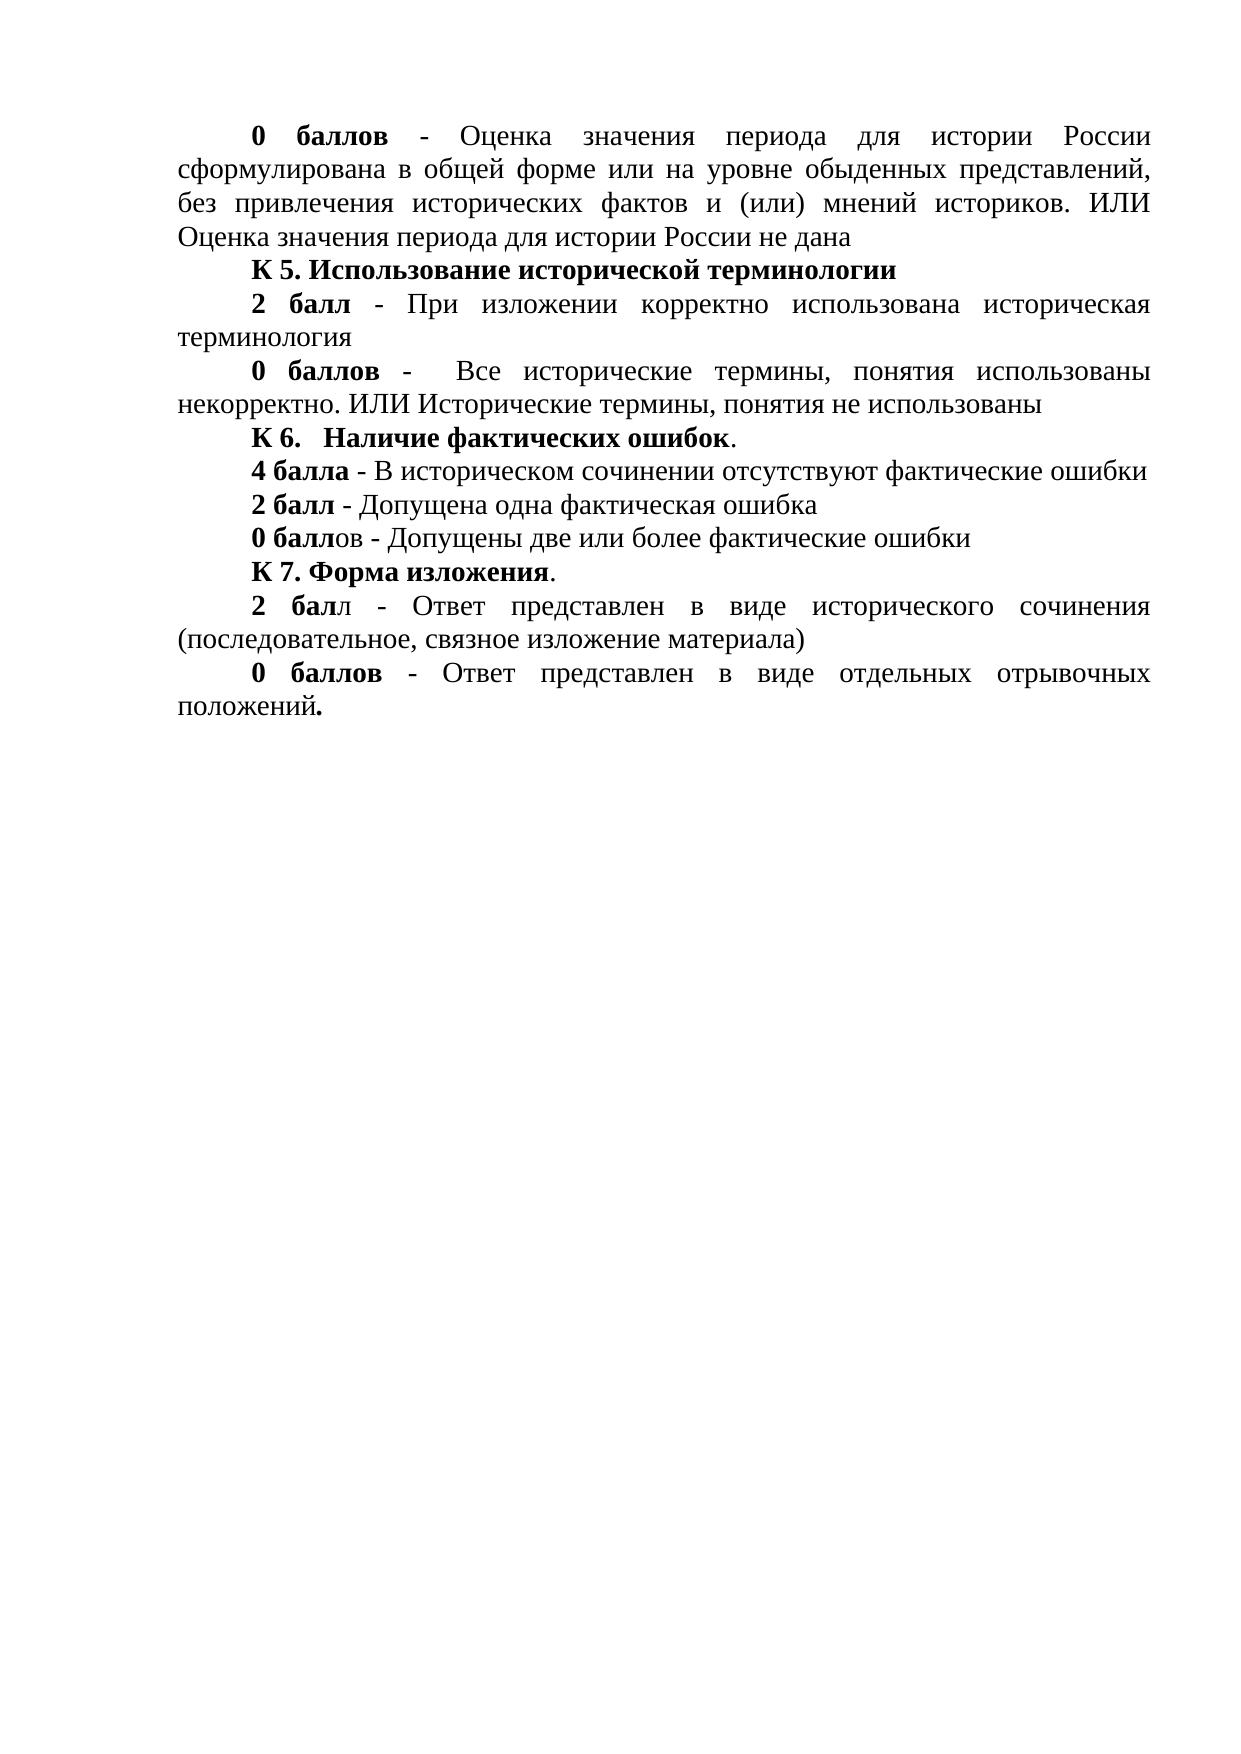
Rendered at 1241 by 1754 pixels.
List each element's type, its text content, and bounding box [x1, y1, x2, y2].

list 0 баллов - Ответ представлен в виде отдельных отрывочных положений. [177, 655, 1152, 722]
list 0 баллов - Допущены две или более фактические ошибки [177, 521, 1152, 554]
list 2 балл - При изложении корректно использована историческая терминология [177, 286, 1152, 353]
list 2 балл - Допущена одна фактическая ошибка [177, 487, 1152, 521]
list 0 баллов - Все исторические термины, понятия использованы некорректно. ИЛИ Исторические термины, понятия не использованы [177, 353, 1152, 420]
list 0 баллов - Оценка значения периода для истории России сформулирована в общей форме или на уровне обыденных представлений, без привлечения исторических фактов и (или) мнений историков. ИЛИ Оценка значения периода для истории России не дана [177, 118, 1152, 252]
list К 7. Форма изложения. [177, 554, 1152, 588]
list К 5. Использование исторической терминологии [177, 252, 1152, 286]
list 4 балла - В историческом сочинении отсутствуют фактические ошибки [177, 453, 1152, 487]
list К 6. Наличие фактических ошибок. [177, 420, 1152, 453]
list 2 балл - Ответ представлен в виде исторического сочинения (последовательное, связное изложение материала) [177, 588, 1152, 655]
